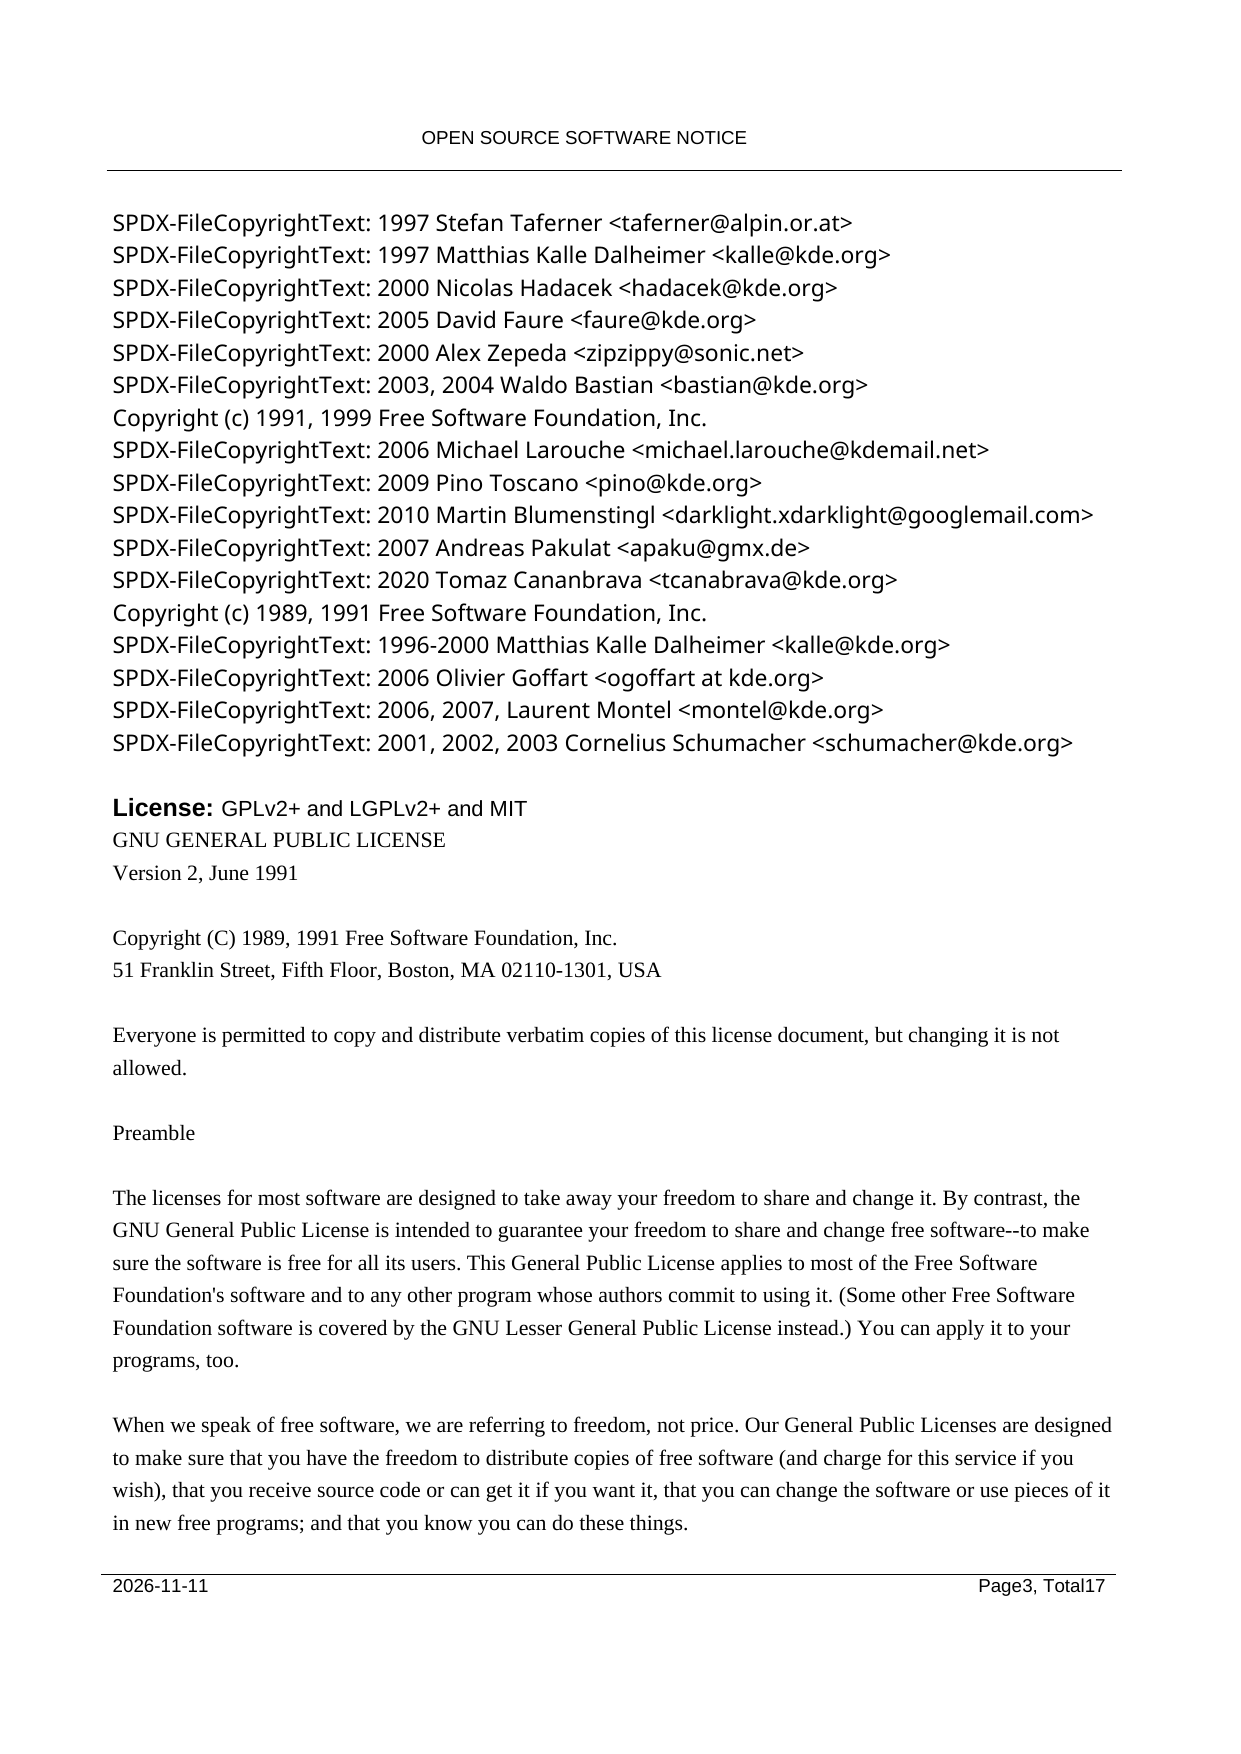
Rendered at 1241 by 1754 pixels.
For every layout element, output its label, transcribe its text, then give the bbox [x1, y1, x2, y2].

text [112, 206, 1128, 791]
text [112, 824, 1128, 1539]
text License: GPLv2+ and LGPLv2+ and MIT [112, 791, 1128, 824]
